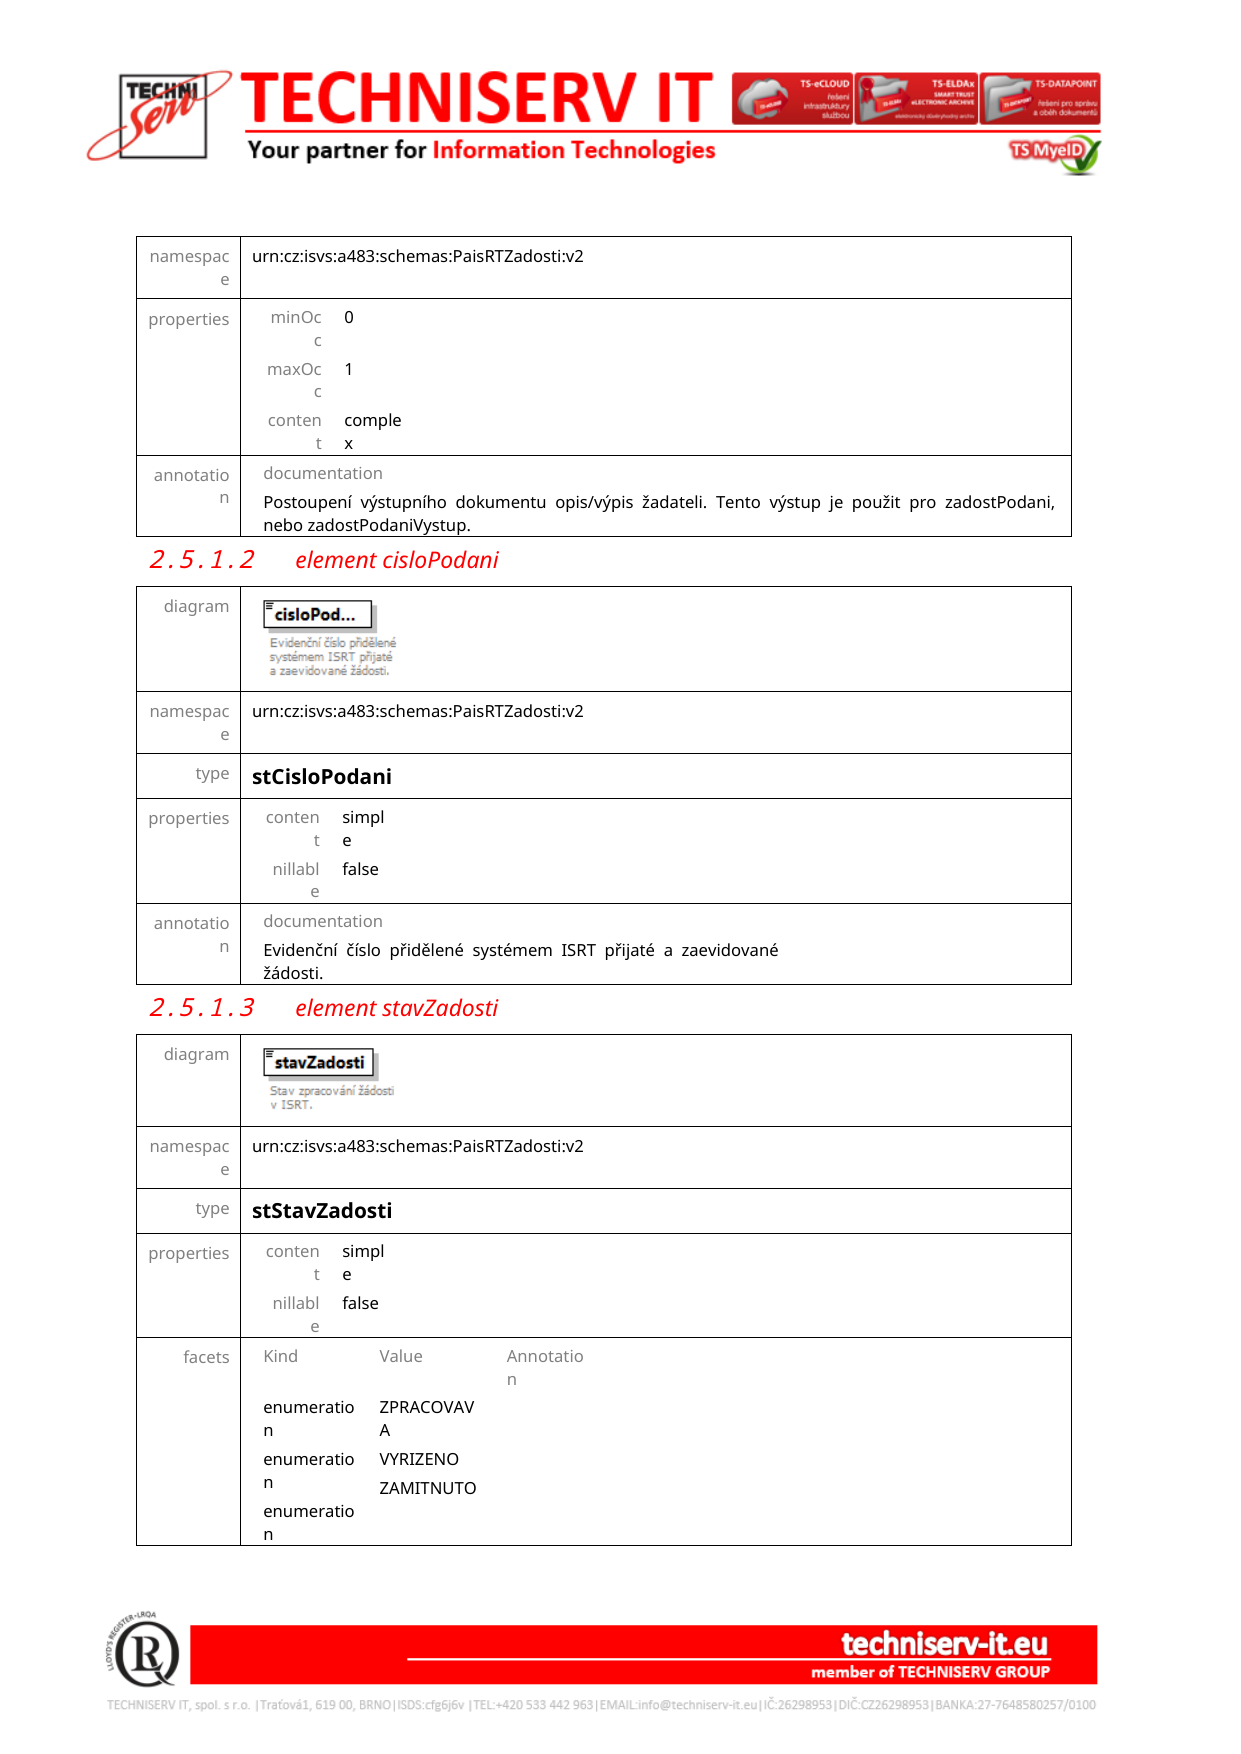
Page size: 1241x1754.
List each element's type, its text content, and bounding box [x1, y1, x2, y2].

table_cell namespace [137, 692, 240, 753]
picture [87, 1607, 1103, 1715]
table_cell annotation [137, 904, 240, 984]
table_header diagram [137, 1035, 240, 1126]
picture [251, 594, 410, 684]
table_cell type [137, 754, 240, 798]
table_cell stCisloPodani [241, 754, 1071, 798]
table_cell properties [137, 299, 240, 454]
picture [251, 1042, 413, 1118]
table_cell [241, 1338, 1071, 1545]
table_cell namespace [137, 237, 240, 298]
table_cell urn:cz:isvs:a483:schemas:PaisRTZadosti:v2 [241, 692, 1071, 753]
table_cell urn:cz:isvs:a483:schemas:PaisRTZadosti:v2 [241, 1127, 1071, 1188]
table_cell annotation [137, 456, 240, 536]
table_cell namespace [137, 1127, 240, 1188]
table_cell [241, 456, 1071, 536]
table_cell [241, 1234, 1071, 1337]
table_cell urn:cz:isvs:a483:schemas:PaisRTZadosti:v2 [241, 237, 1071, 298]
subtitle element stavZadosti [148, 989, 1092, 1024]
table_cell [241, 799, 1071, 903]
table_cell stStavZadosti [241, 1189, 1071, 1233]
table_cell properties [137, 1234, 240, 1337]
table_cell [241, 904, 1071, 984]
table_cell [241, 299, 1071, 454]
table_header [241, 587, 1071, 691]
picture [79, 58, 1118, 185]
table_header diagram [137, 587, 240, 691]
table_cell properties [137, 799, 240, 903]
table_header [241, 1035, 1071, 1126]
table_cell facets [137, 1338, 240, 1545]
subtitle element cisloPodani [148, 541, 1092, 576]
table_cell type [137, 1189, 240, 1233]
